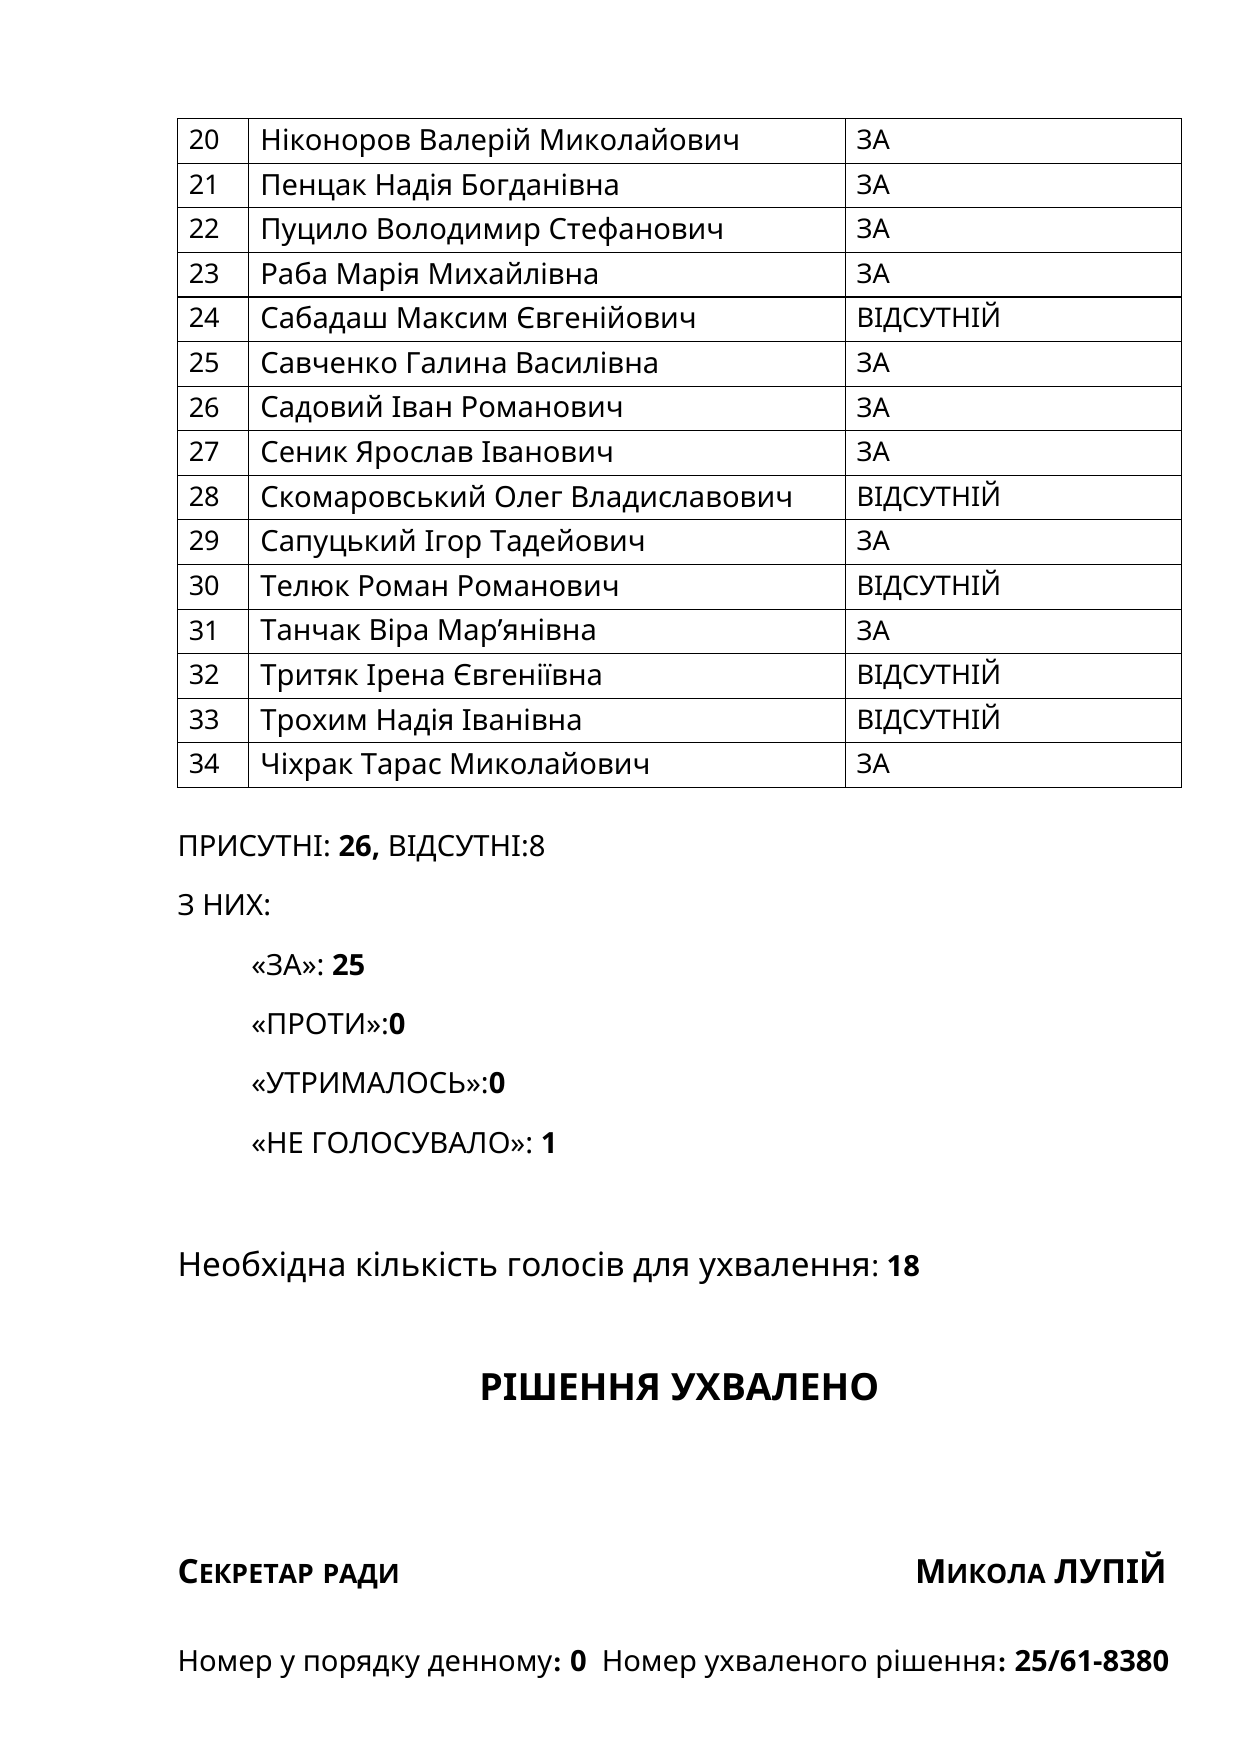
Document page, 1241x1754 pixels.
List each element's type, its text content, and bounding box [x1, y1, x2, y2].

text З НИХ: [177, 884, 1181, 924]
table_cell 26 [178, 387, 248, 430]
table_cell 21 [178, 164, 248, 207]
table_cell ВІДСУТНІЙ [846, 476, 1181, 519]
table_cell 30 [178, 565, 248, 608]
table_cell Сабадаш Максим Євгенійович [249, 298, 845, 341]
table_cell ВІДСУТНІЙ [846, 565, 1181, 608]
table_cell 28 [178, 476, 248, 519]
table_cell 34 [178, 743, 248, 787]
table_cell ЗА [846, 743, 1181, 787]
table_cell 20 [178, 119, 248, 163]
table_cell ЗА [846, 520, 1181, 564]
table_cell 25 [178, 342, 248, 386]
table_cell Савченко Галина Василівна [249, 342, 845, 386]
table_cell Садовий Іван Романович [249, 387, 845, 430]
text РІШЕННЯ УХВАЛЕНО [177, 1360, 1181, 1411]
table_cell Раба Марія Михайлівна [249, 253, 845, 296]
table_cell 24 [178, 298, 248, 341]
table_cell Телюк Роман Романович [249, 565, 845, 608]
table_cell Пенцак Надія Богданівна [249, 164, 845, 207]
text ПРИСУТНІ: 26, ВІДСУТНІ:8 [177, 825, 1181, 864]
text «УТРИМАЛОСЬ»:0 [177, 1063, 1181, 1102]
text Секретар ради Микола ЛУПІЙ [177, 1548, 1181, 1593]
table_cell 23 [178, 253, 248, 296]
text «ПРОТИ»:0 [177, 1003, 1181, 1043]
table_cell ЗА [846, 431, 1181, 475]
table_cell ЗА [846, 342, 1181, 386]
table_cell ЗА [846, 208, 1181, 252]
table_cell ЗА [846, 164, 1181, 207]
table_cell Скомаровський Олег Владиславович [249, 476, 845, 519]
table_cell ЗА [846, 119, 1181, 163]
text Необхідна кількість голосів для ухвалення: 18 [177, 1241, 1181, 1287]
table_cell ВІДСУТНІЙ [846, 654, 1181, 698]
table_cell Сапуцький Ігор Тадейович [249, 520, 845, 564]
table_cell ВІДСУТНІЙ [846, 298, 1181, 341]
table_cell ВІДСУТНІЙ [846, 699, 1181, 742]
table_cell 33 [178, 699, 248, 742]
table_cell Чіхрак Тарас Миколайович [249, 743, 845, 787]
text «НЕ ГОЛОСУВАЛО»: 1 [177, 1122, 1181, 1162]
table_cell ЗА [846, 610, 1181, 653]
table_cell 22 [178, 208, 248, 252]
table_cell Сеник Ярослав Іванович [249, 431, 845, 475]
table_cell 29 [178, 520, 248, 564]
table_cell ЗА [846, 253, 1181, 296]
table_cell 32 [178, 654, 248, 698]
table_cell 31 [178, 610, 248, 653]
table_cell Ніконоров Валерій Миколайович [249, 119, 845, 163]
table_cell Трохим Надія Іванівна [249, 699, 845, 742]
table_cell 27 [178, 431, 248, 475]
table_cell Тритяк Ірена Євгеніївна [249, 654, 845, 698]
table_cell Танчак Віра Мар’янівна [249, 610, 845, 653]
table_cell Пуцило Володимир Стефанович [249, 208, 845, 252]
table_cell ЗА [846, 387, 1181, 430]
text «ЗА»: 25 [177, 944, 1181, 983]
